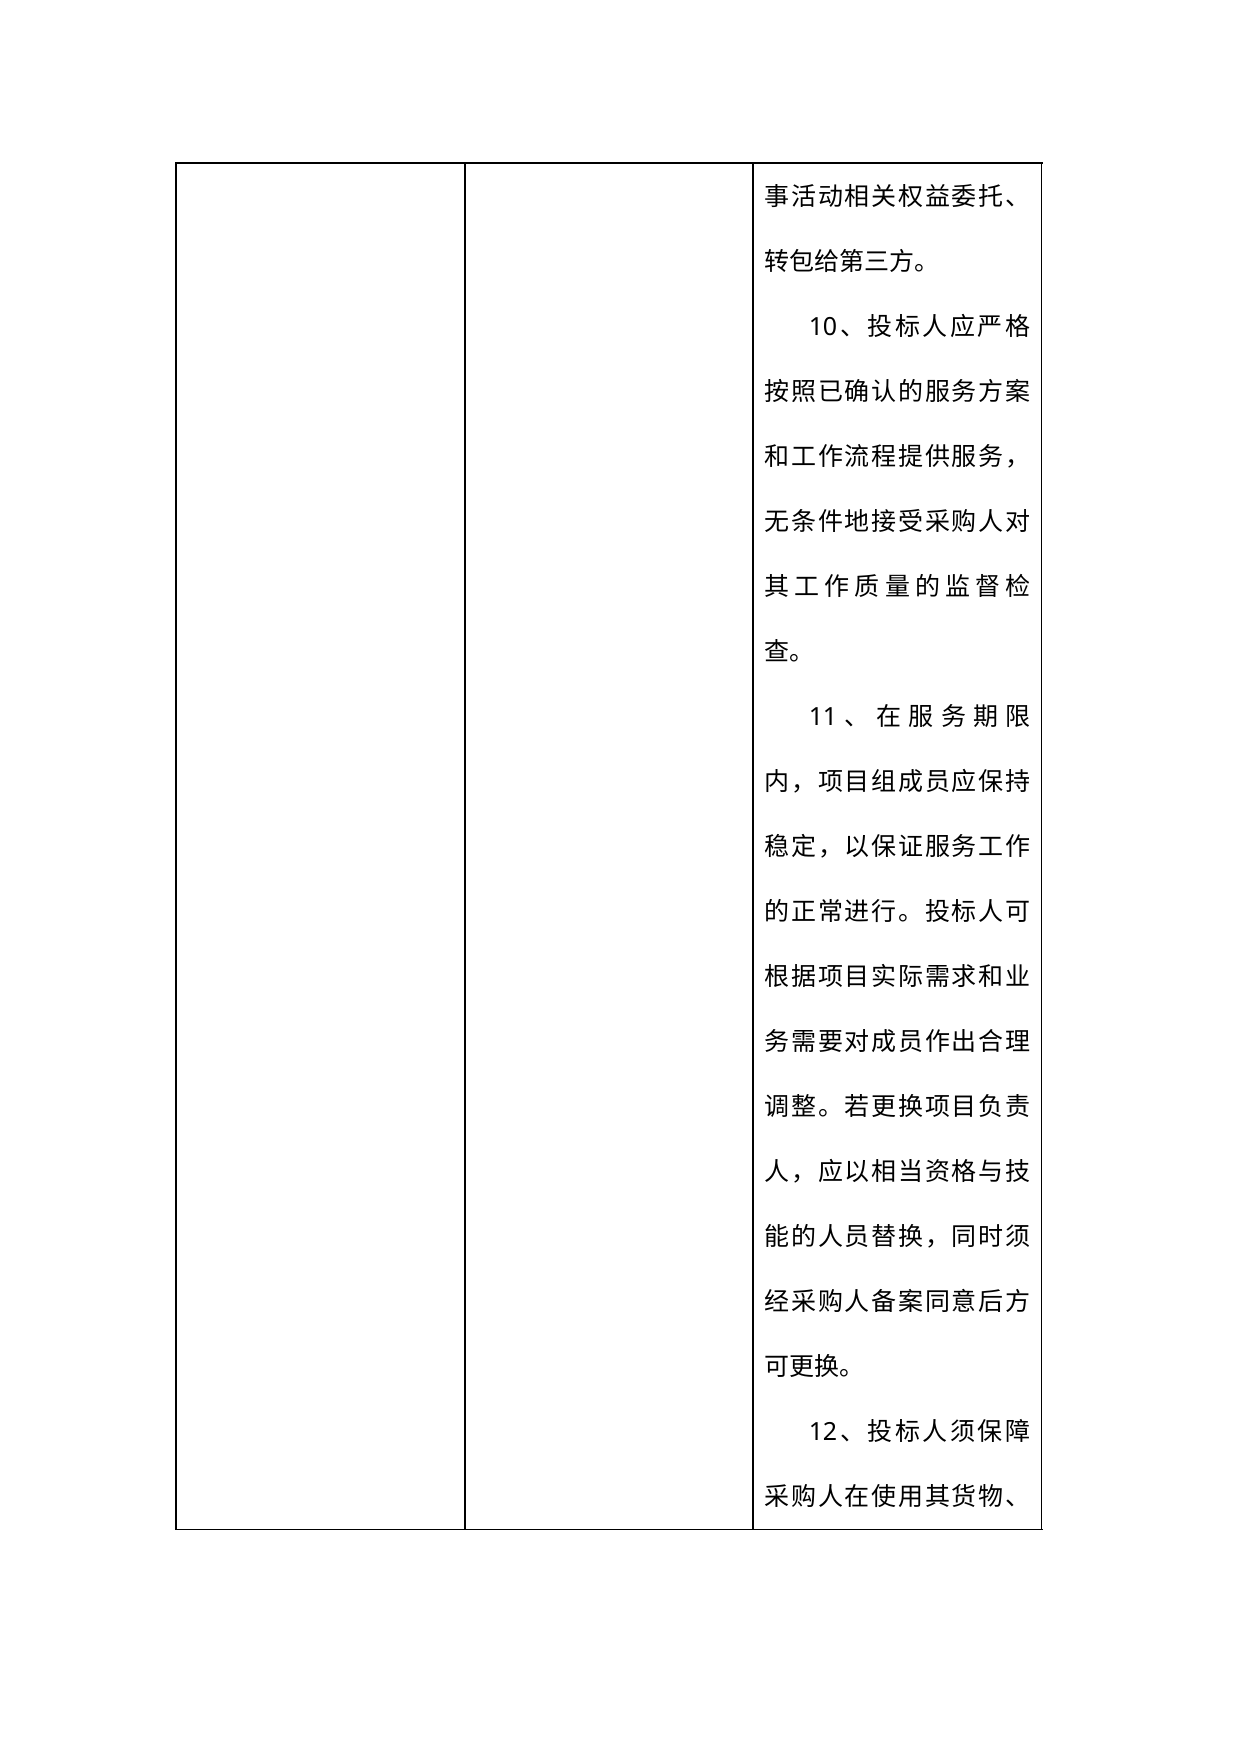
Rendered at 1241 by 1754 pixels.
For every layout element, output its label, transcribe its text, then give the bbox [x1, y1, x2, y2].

table_cell 1 [177, 164, 464, 1528]
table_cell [754, 164, 1041, 1528]
table_cell ★ [466, 164, 752, 1528]
